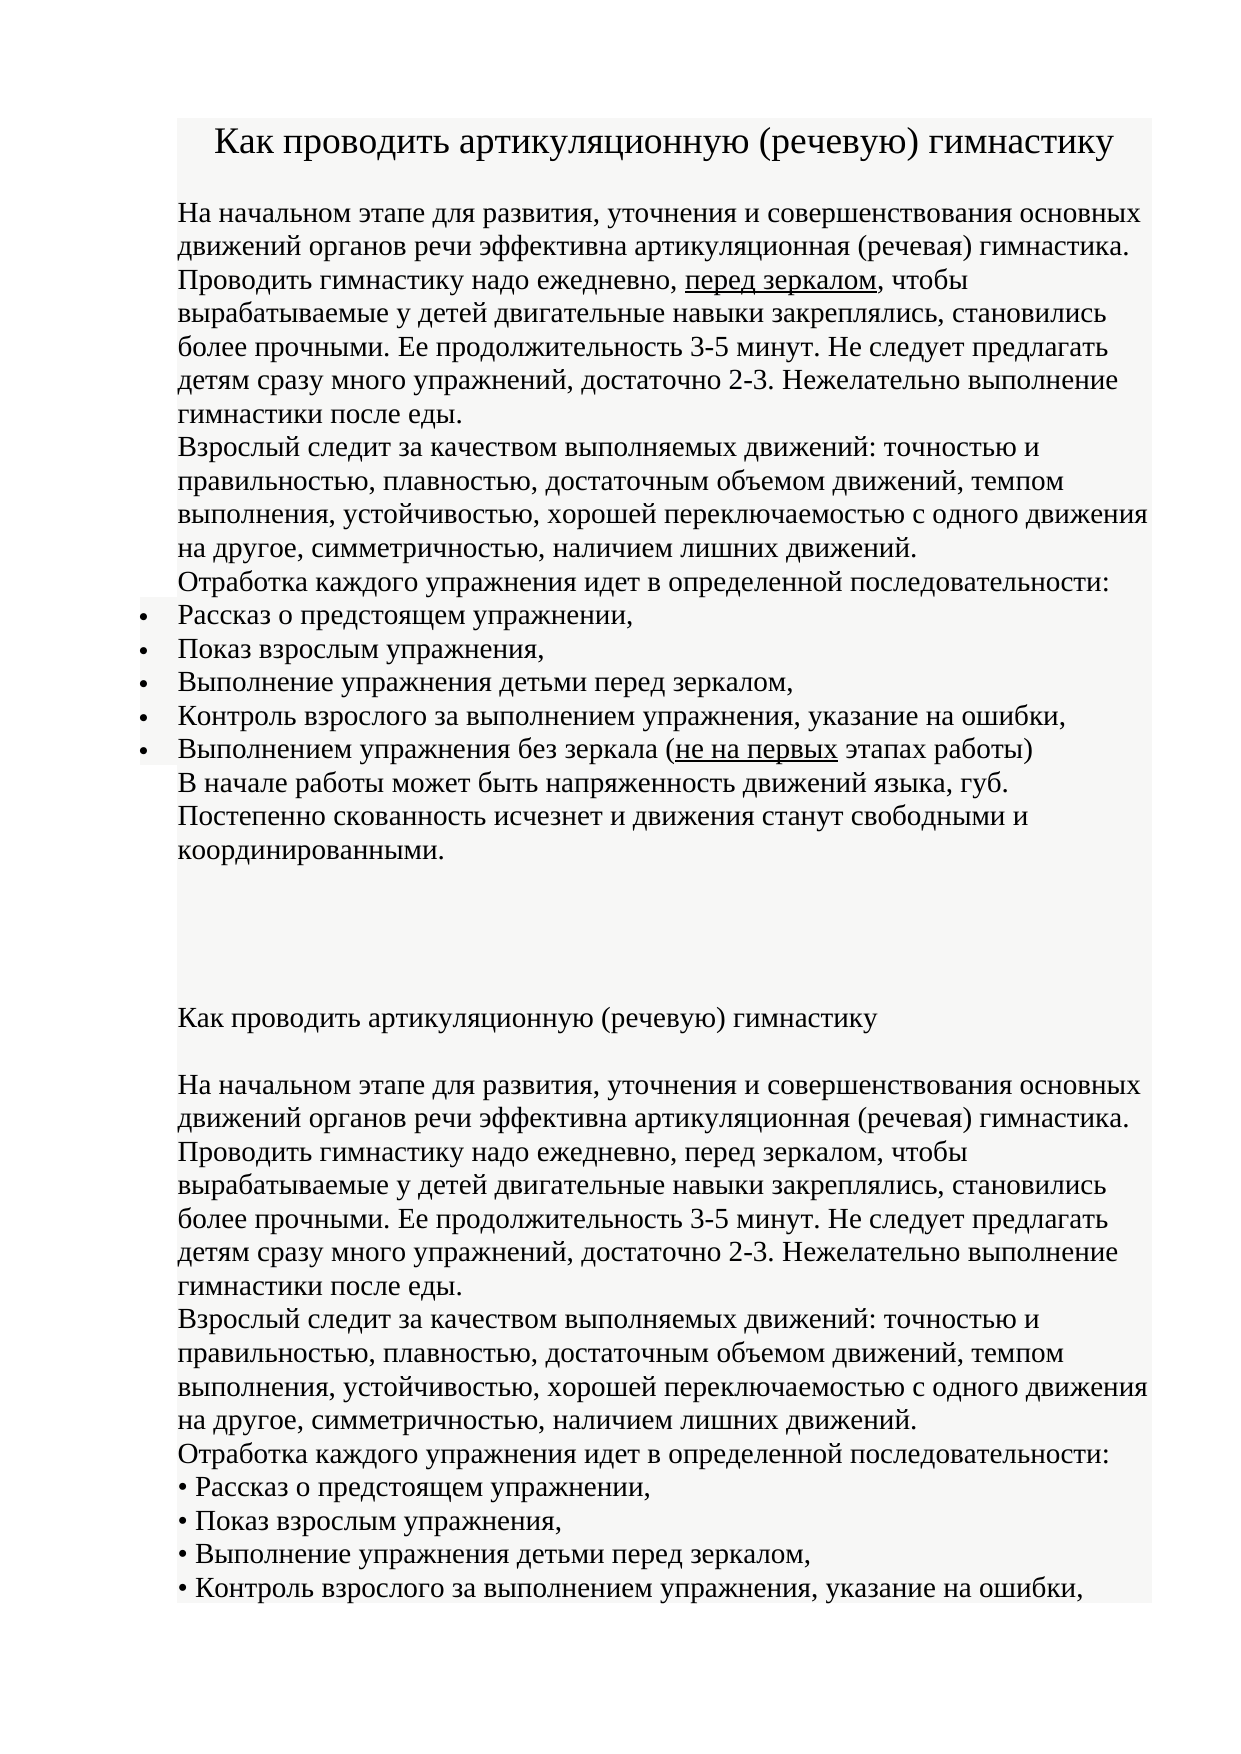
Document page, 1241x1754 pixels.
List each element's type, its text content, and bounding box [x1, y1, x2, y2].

text Отработка каждого упражнения идет в определенной последовательности: [177, 564, 1152, 597]
text Взрослый следит за качеством выполняемых движений: точностью и правильностью, плавностью, достаточным объемом движений, темпом выполнения, устойчивостью, хорошей переключаемостью с одного движения на другое, симметричностью, наличием лишних движений. [177, 1302, 1152, 1436]
text Отработка каждого упражнения идет в определенной последовательности: [177, 1436, 1152, 1469]
list Выполнение упражнения детьми перед зеркалом, [140, 664, 1152, 698]
text • Выполнение упражнения детьми перед зеркалом, [177, 1536, 1152, 1570]
text • Рассказ о предстоящем упражнении, [177, 1469, 1152, 1503]
list Показ взрослым упражнения, [140, 631, 1152, 664]
list Выполнением упражнения без зеркала (не на первых этапах работы) [140, 731, 1152, 765]
text Как проводить артикуляционную (речевую) гимнастику [177, 118, 1152, 161]
text На начальном этапе для развития, уточнения и совершенствования основных движений органов речи эффективна артикуляционная (речевая) гимнастика. Проводить гимнастику надо ежедневно, перед зеркалом, чтобы вырабатываемые у детей двигательные навыки закреплялись, становились более прочными. Ее продолжительность 3-5 минут. Не следует предлагать детям сразу много упражнений, достаточно 2-3. Нежелательно выполнение гимнастики после еды. [177, 195, 1152, 429]
text На начальном этапе для развития, уточнения и совершенствования основных движений органов речи эффективна артикуляционная (речевая) гимнастика. Проводить гимнастику надо ежедневно, перед зеркалом, чтобы вырабатываемые у детей двигательные навыки закреплялись, становились более прочными. Ее продолжительность 3-5 минут. Не следует предлагать детям сразу много упражнений, достаточно 2-3. Нежелательно выполнение гимнастики после еды. [177, 1067, 1152, 1302]
list Рассказ о предстоящем упражнении, [140, 597, 1152, 631]
text В начале работы может быть напряженность движений языка, губ. Постепенно скованность исчезнет и движения станут свободными и координированными. [177, 765, 1152, 866]
list Контроль взрослого за выполнением упражнения, указание на ошибки, [140, 698, 1152, 731]
text Как проводить артикуляционную (речевую) гимнастику [177, 1000, 1152, 1033]
text • Контроль взрослого за выполнением упражнения, указание на ошибки, [177, 1570, 1152, 1603]
text • Показ взрослым упражнения, [177, 1503, 1152, 1536]
text Взрослый следит за качеством выполняемых движений: точностью и правильностью, плавностью, достаточным объемом движений, темпом выполнения, устойчивостью, хорошей переключаемостью с одного движения на другое, симметричностью, наличием лишних движений. [177, 429, 1152, 564]
